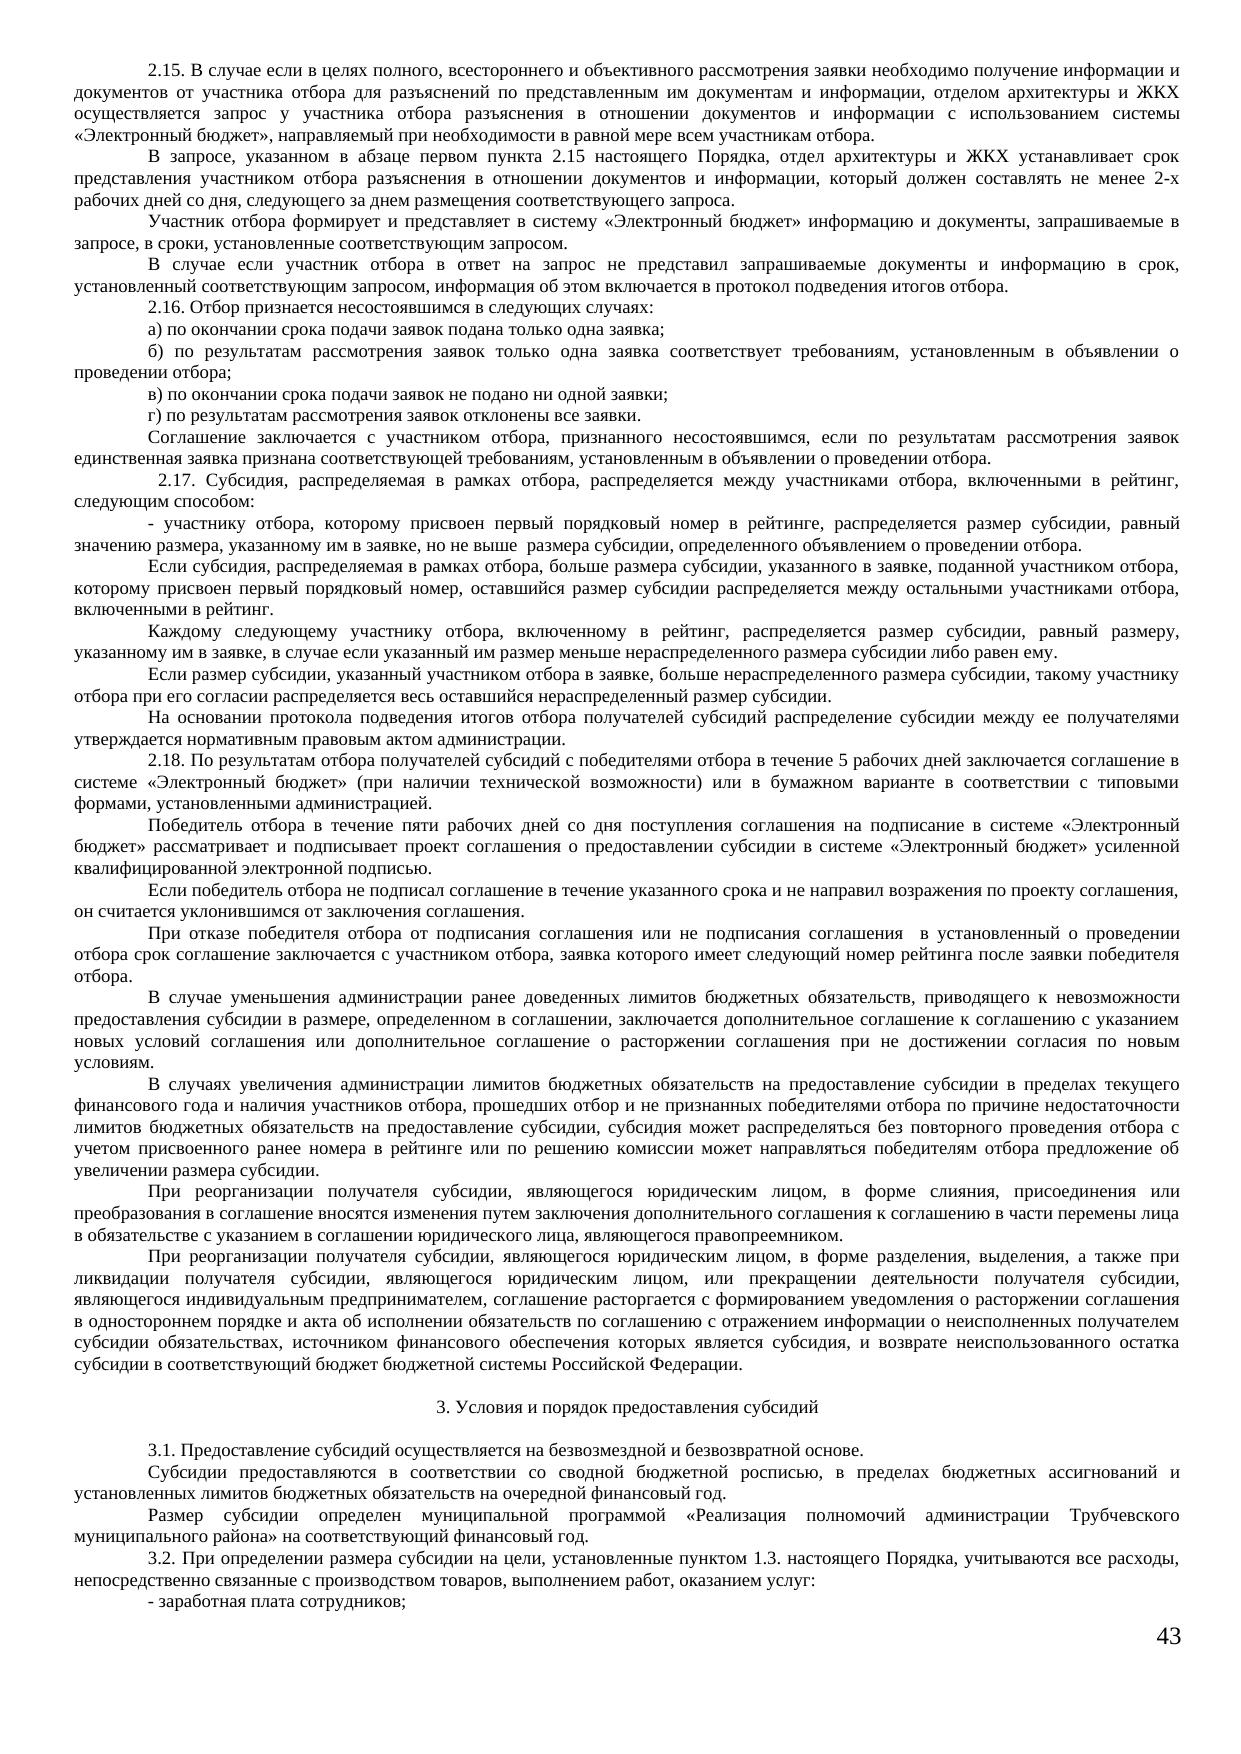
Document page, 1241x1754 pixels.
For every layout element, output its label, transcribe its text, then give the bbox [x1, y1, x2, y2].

text 3.1. Предоставление субсидий осуществляется на безвозмездной и безвозвратной основе. [74, 1439, 1181, 1461]
text Участник отбора формирует и представляет в систему «Электронный бюджет» информацию и документы, запрашиваемые в запросе, в сроки, установленные соответствующим запросом. [74, 210, 1181, 253]
text - заработная плата сотрудников; [74, 1590, 1181, 1612]
text В запросе, указанном в абзаце первом пункта 2.15 настоящего Порядка, отдел архитектуры и ЖКХ устанавливает срок представления участником отбора разъяснения в отношении документов и информации, который должен составлять не менее 2-х рабочих дней со дня, следующего за днем размещения соответствующего запроса. [74, 145, 1181, 210]
text Каждому следующему участнику отбора, включенному в рейтинг, распределяется размер субсидии, равный размеру, указанному им в заявке, в случае если указанный им размер меньше нераспределенного размера субсидии либо равен ему. [74, 620, 1181, 663]
text 2.18. По результатам отбора получателей субсидий с победителями отбора в течение 5 рабочих дней заключается соглашение в системе «Электронный бюджет» (при наличии технической возможности) или в бумажном варианте в соответствии с типовыми формами, установленными администрацией. [74, 749, 1181, 814]
text При отказе победителя отбора от подписания соглашения или не подписания соглашения в установленный о проведении отбора срок соглашение заключается с участником отбора, заявка которого имеет следующий номер рейтинга после заявки победителя отбора. [74, 922, 1181, 986]
text г) по результатам рассмотрения заявок отклонены все заявки. [74, 404, 1181, 426]
text Размер субсидии определен муниципальной программой «Реализация полномочий администрации Трубчевского муниципального района» на соответствующий финансовый год. [74, 1504, 1181, 1547]
text 3. Условия и порядок предоставления субсидий [74, 1396, 1181, 1418]
text В случае уменьшения администрации ранее доведенных лимитов бюджетных обязательств, приводящего к невозможности предоставления субсидии в размере, определенном в соглашении, заключается дополнительное соглашение к соглашению с указанием новых условий соглашения или дополнительное соглашение о расторжении соглашения при не достижении согласия по новым условиям. [74, 986, 1181, 1073]
text Субсидии предоставляются в соответствии со сводной бюджетной росписью, в пределах бюджетных ассигнований и установленных лимитов бюджетных обязательств на очередной финансовый год. [74, 1461, 1181, 1504]
text В случаях увеличения администрации лимитов бюджетных обязательств на предоставление субсидии в пределах текущего финансового года и наличия участников отбора, прошедших отбор и не признанных победителями отбора по причине недостаточности лимитов бюджетных обязательств на предоставление субсидии, субсидия может распределяться без повторного проведения отбора с учетом присвоенного ранее номера в рейтинге или по решению комиссии может направляться победителям отбора предложение об увеличении размера субсидии. [74, 1073, 1181, 1180]
text Если победитель отбора не подписал соглашение в течение указанного срока и не направил возражения по проекту соглашения, он считается уклонившимся от заключения соглашения. [74, 878, 1181, 922]
text 2.16. Отбор признается несостоявшимся в следующих случаях: [74, 296, 1181, 318]
text На основании протокола подведения итогов отбора получателей субсидий распределение субсидии между ее получателями утверждается нормативным правовым актом администрации. [74, 706, 1181, 749]
text В случае если участник отбора в ответ на запрос не представил запрашиваемые документы и информацию в срок, установленный соответствующим запросом, информация об этом включается в протокол подведения итогов отбора. [74, 253, 1181, 296]
text а) по окончании срока подачи заявок подана только одна заявка; [74, 318, 1181, 339]
text б) по результатам рассмотрения заявок только одна заявка соответствует требованиям, установленным в объявлении о проведении отбора; [74, 339, 1181, 383]
text 2.15. В случае если в целях полного, всестороннего и объективного рассмотрения заявки необходимо получение информации и документов от участника отбора для разъяснений по представленным им документам и информации, отделом архитектуры и ЖКХ осуществляется запрос у участника отбора разъяснения в отношении документов и информации с использованием системы «Электронный бюджет», направляемый при необходимости в равной мере всем участникам отбора. [74, 59, 1181, 145]
text При реорганизации получателя субсидии, являющегося юридическим лицом, в форме разделения, выделения, а также при ликвидации получателя субсидии, являющегося юридическим лицом, или прекращении деятельности получателя субсидии, являющегося индивидуальным предпринимателем, соглашение расторгается с формированием уведомления о расторжении соглашения в одностороннем порядке и акта об исполнении обязательств по соглашению с отражением информации о неисполненных получателем субсидии обязательствах, источником финансового обеспечения которых является субсидия, и возврате неиспользованного остатка субсидии в соответствующий бюджет бюджетной системы Российской Федерации. [74, 1245, 1181, 1374]
text - участнику отбора, которому присвоен первый порядковый номер в рейтинге, распределяется размер субсидии, равный значению размера, указанному им в заявке, но не выше размера субсидии, определенного объявлением о проведении отбора. [74, 512, 1181, 555]
text При реорганизации получателя субсидии, являющегося юридическим лицом, в форме слияния, присоединения или преобразования в соглашение вносятся изменения путем заключения дополнительного соглашения к соглашению в части перемены лица в обязательстве с указанием в соглашении юридического лица, являющегося правопреемником. [74, 1180, 1181, 1245]
text 2.17. Субсидия, распределяемая в рамках отбора, распределяется между участниками отбора, включенными в рейтинг, следующим способом: [74, 469, 1181, 512]
text Если субсидия, распределяемая в рамках отбора, больше размера субсидии, указанного в заявке, поданной участником отбора, которому присвоен первый порядковый номер, оставшийся размер субсидии распределяется между остальными участниками отбора, включенными в рейтинг. [74, 555, 1181, 620]
text Соглашение заключается с участником отбора, признанного несостоявшимся, если по результатам рассмотрения заявок единственная заявка признана соответствующей требованиям, установленным в объявлении о проведении отбора. [74, 426, 1181, 469]
text Победитель отбора в течение пяти рабочих дней со дня поступления соглашения на подписание в системе «Электронный бюджет» рассматривает и подписывает проект соглашения о предоставлении субсидии в системе «Электронный бюджет» усиленной квалифицированной электронной подписью. [74, 814, 1181, 878]
text 3.2. При определении размера субсидии на цели, установленные пунктом 1.3. настоящего Порядка, учитываются все расходы, непосредственно связанные с производством товаров, выполнением работ, оказанием услуг: [74, 1547, 1181, 1590]
text Если размер субсидии, указанный участником отбора в заявке, больше нераспределенного размера субсидии, такому участнику отбора при его согласии распределяется весь оставшийся нераспределенный размер субсидии. [74, 663, 1181, 706]
text в) по окончании срока подачи заявок не подано ни одной заявки; [74, 383, 1181, 404]
